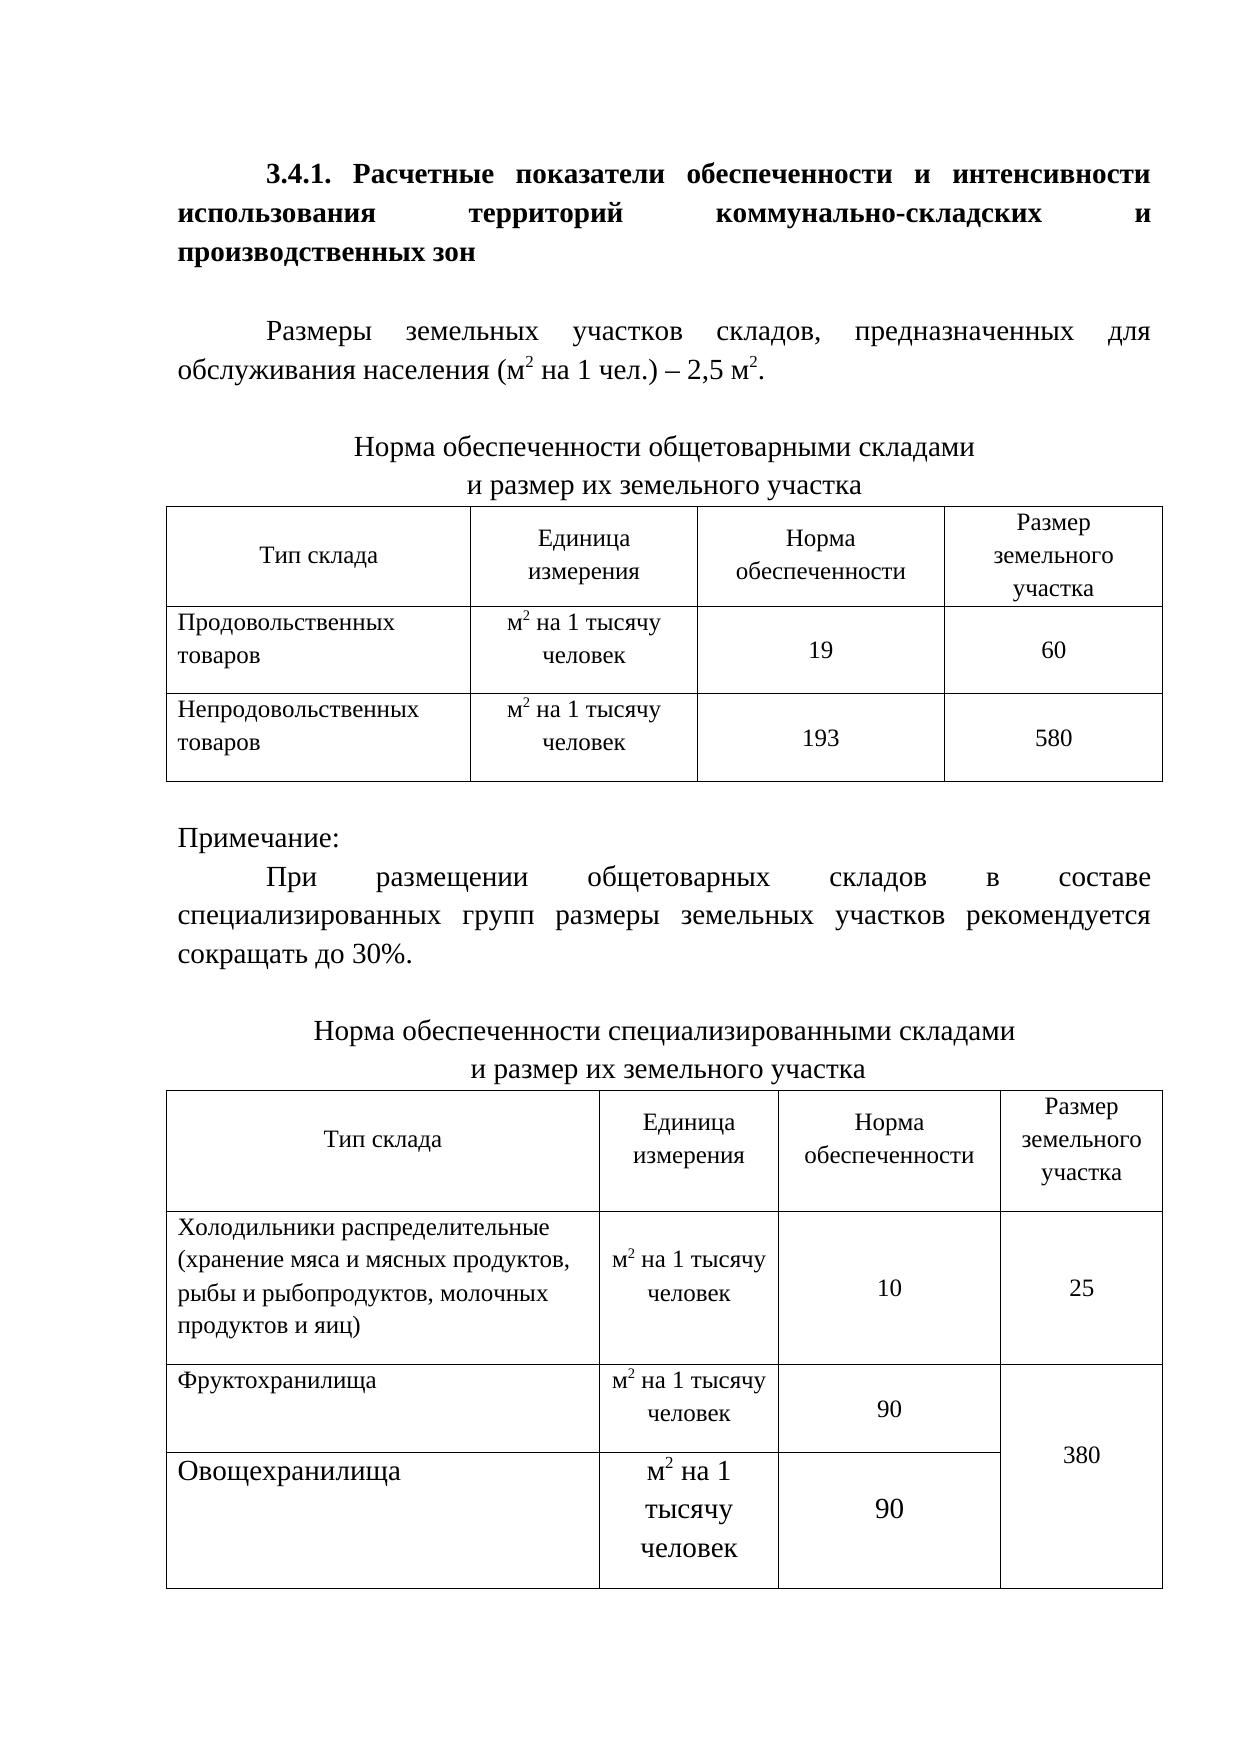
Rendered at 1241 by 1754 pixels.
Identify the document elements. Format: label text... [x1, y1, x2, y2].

table_header Размер земельного участка [1001, 1091, 1162, 1211]
text и размер их земельного участка [177, 467, 1152, 501]
table_cell м2 на 1 тысячу человек [600, 1365, 778, 1452]
table_cell 19 [698, 607, 944, 693]
text и размер их земельного участка [177, 1051, 1152, 1085]
text Примечание: [177, 820, 1152, 854]
text Размеры земельных участков складов, предназначенных для обслуживания населения (м2 на 1 чел.) – . [177, 313, 1152, 385]
table_header Норма обеспеченности [779, 1091, 1000, 1211]
table_cell 380 [1001, 1365, 1162, 1588]
table_cell м2 на 1 тысячу человек [600, 1212, 778, 1364]
table_cell 193 [698, 694, 944, 781]
table_cell Овощехранилища [167, 1453, 599, 1588]
text При размещении общетоварных складов в составе специализированных групп размеры земельных участков рекомендуется сокращать до 30%. [177, 859, 1152, 969]
table_cell 90 [779, 1365, 1000, 1452]
table_cell 10 [779, 1212, 1000, 1364]
text Норма обеспеченности специализированными складами [177, 1013, 1152, 1046]
table_cell м2 на 1 тысячу человек [471, 694, 697, 781]
table_cell Холодильники распределительные (хранение мяса и мясных продуктов, рыбы и рыбопродуктов, молочных продуктов и яиц) [167, 1212, 599, 1364]
table_cell Непродовольственных товаров [167, 694, 470, 781]
table_header Единица измерения [600, 1091, 778, 1211]
table_header Единица измерения [471, 507, 697, 606]
table_cell Продовольственных товаров [167, 607, 470, 693]
text Норма обеспеченности общетоварными складами [177, 429, 1152, 462]
table_header Норма обеспеченности [698, 507, 944, 606]
table_header Тип склада [167, 507, 470, 606]
table_cell Фруктохранилища [167, 1365, 599, 1452]
table_cell 25 [1001, 1212, 1162, 1364]
text 3.4.1. Расчетные показатели обеспеченности и интенсивности использования территорий коммунально-складских и производственных зон [177, 157, 1152, 267]
table_header Тип склада [167, 1091, 599, 1211]
table_cell 580 [945, 694, 1162, 781]
table_header Размер земельного участка [945, 507, 1162, 606]
table_cell 60 [945, 607, 1162, 693]
table_cell 90 [779, 1453, 1000, 1588]
table_cell м2 на 1 тысячу человек [471, 607, 697, 693]
table_cell м2 на 1 тысячу человек [600, 1453, 778, 1588]
